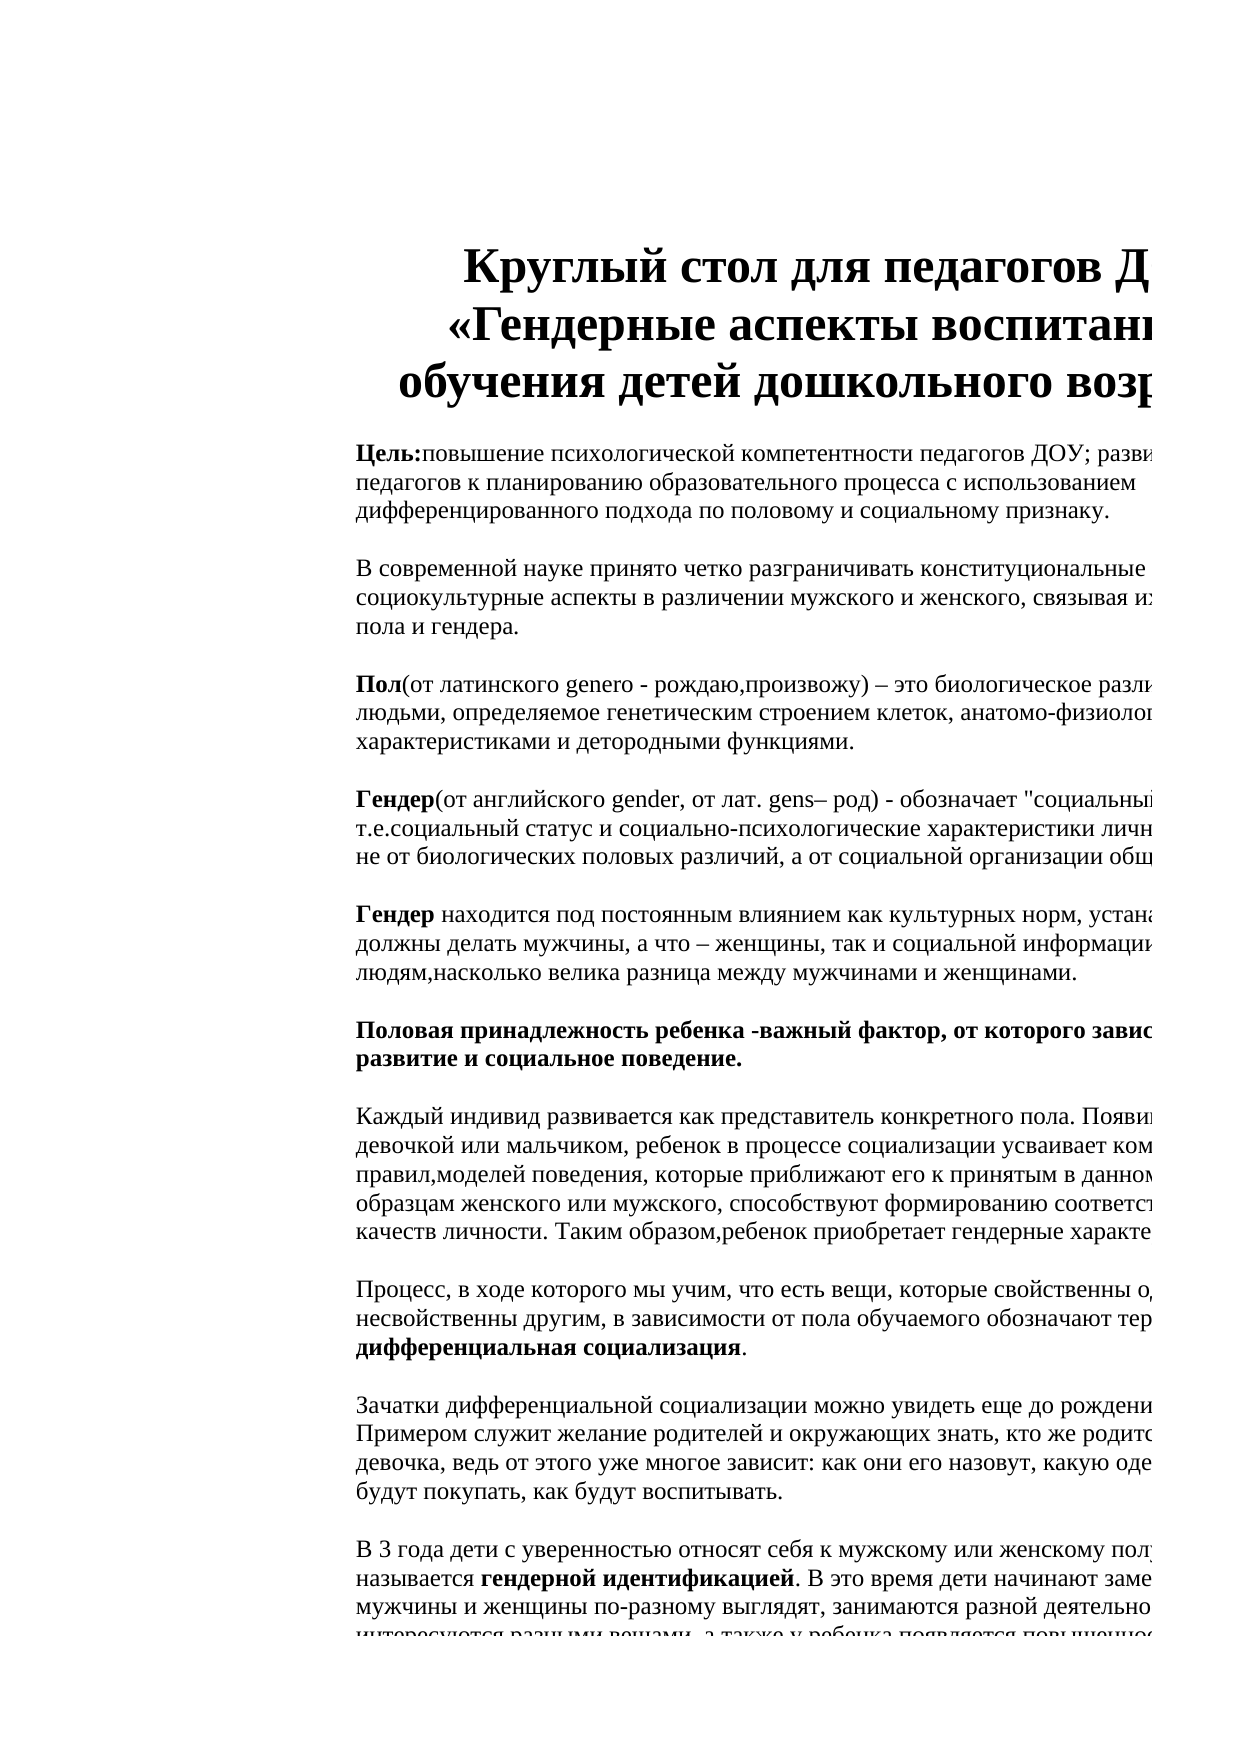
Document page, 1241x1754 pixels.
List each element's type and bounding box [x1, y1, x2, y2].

text [177, 118, 1152, 1636]
